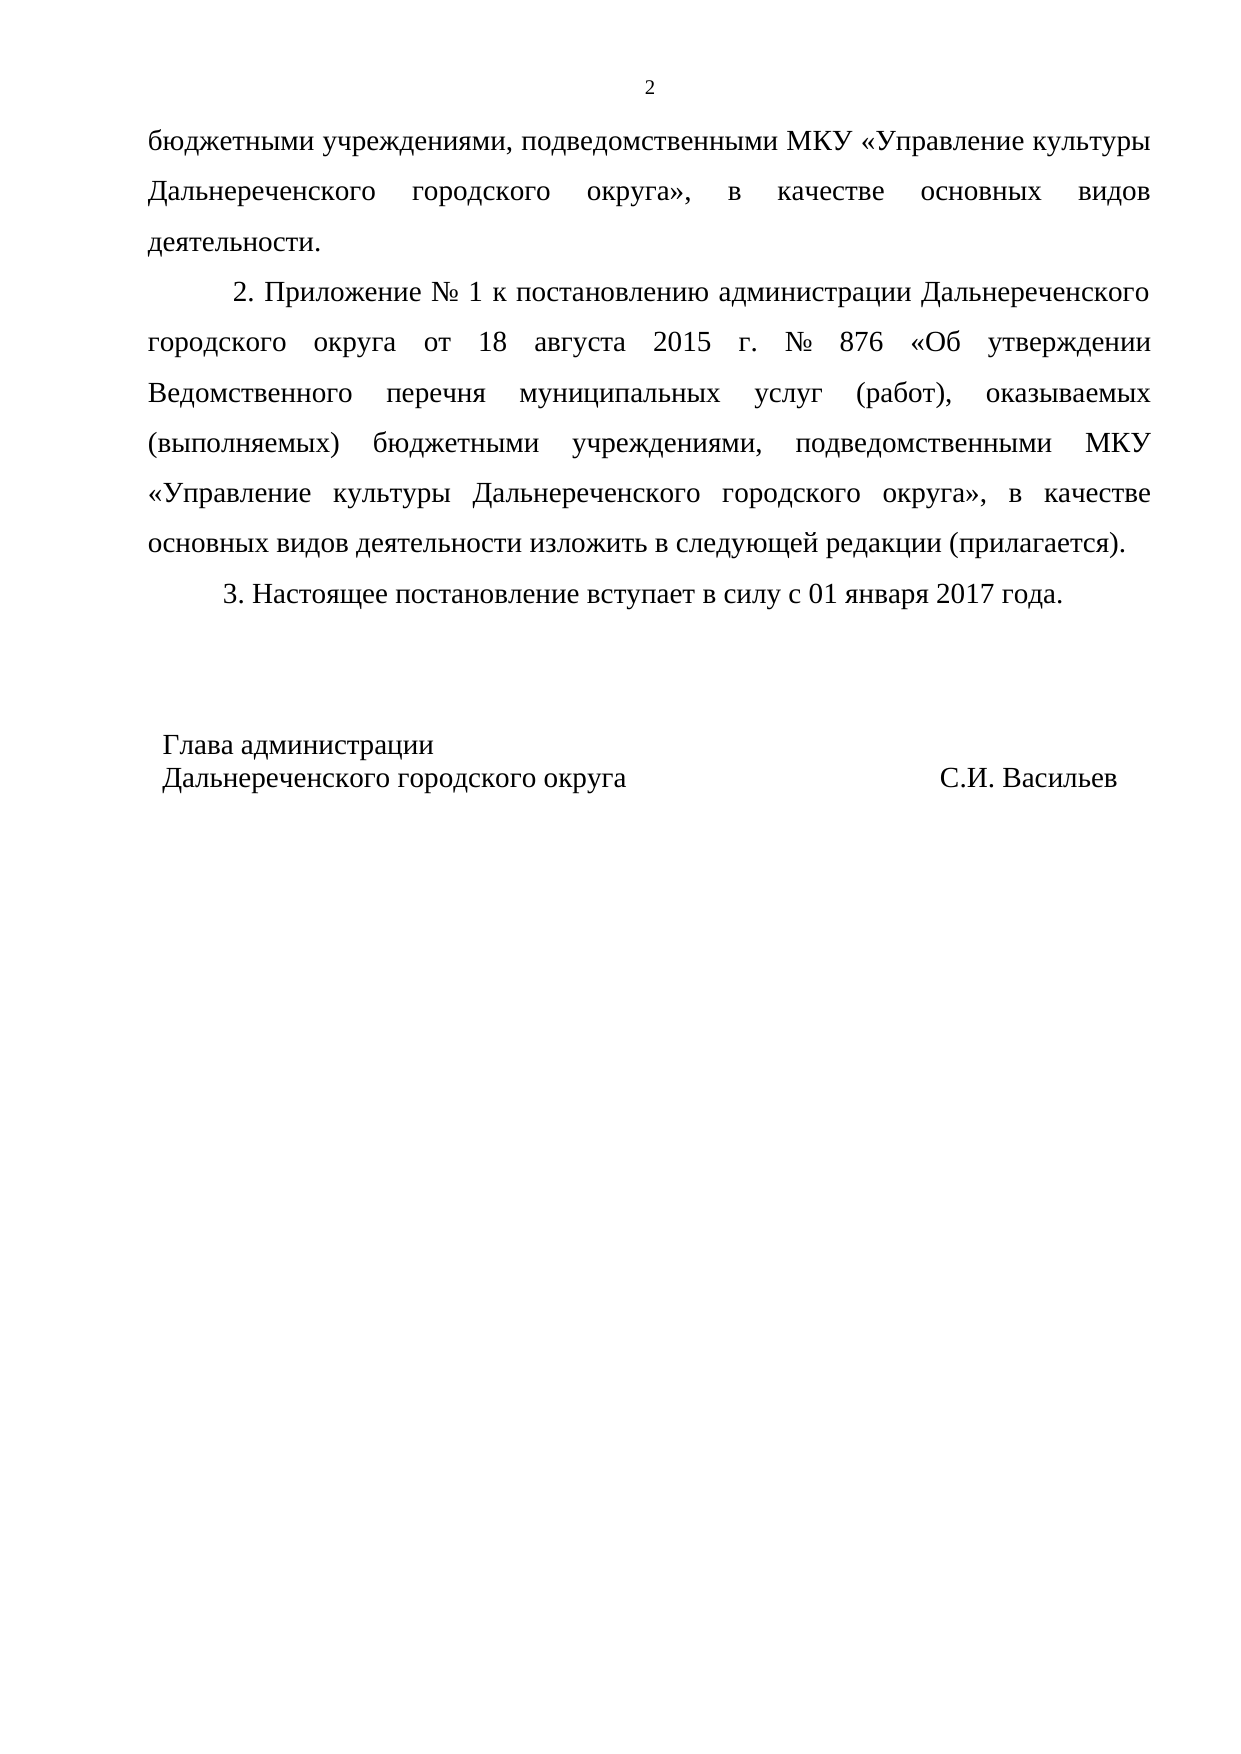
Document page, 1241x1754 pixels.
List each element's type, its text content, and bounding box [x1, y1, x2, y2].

text Дальнереченского городского округа С.И. Васильев [118, 760, 1152, 794]
text 2. Приложение № 1 к постановлению администрации Дальнереченского городского округа от 18 августа 2015 г. № 876 «Об утверждении Ведомственного перечня муниципальных услуг (работ), оказываемых (выполняемых) бюджетными учреждениями, подведомственными МКУ «Управление культуры Дальнереченского городского округа», в качестве основных видов деятельности изложить в следующей редакции (прилагается). [148, 274, 1152, 559]
text бюджетными учреждениями, подведомственными МКУ «Управление культуры Дальнереченского городского округа», в качестве основных видов деятельности. [148, 123, 1152, 257]
text 3. Настоящее постановление вступает в силу с 01 января 2017 года. [148, 576, 1152, 609]
text Глава администрации [148, 727, 1152, 760]
